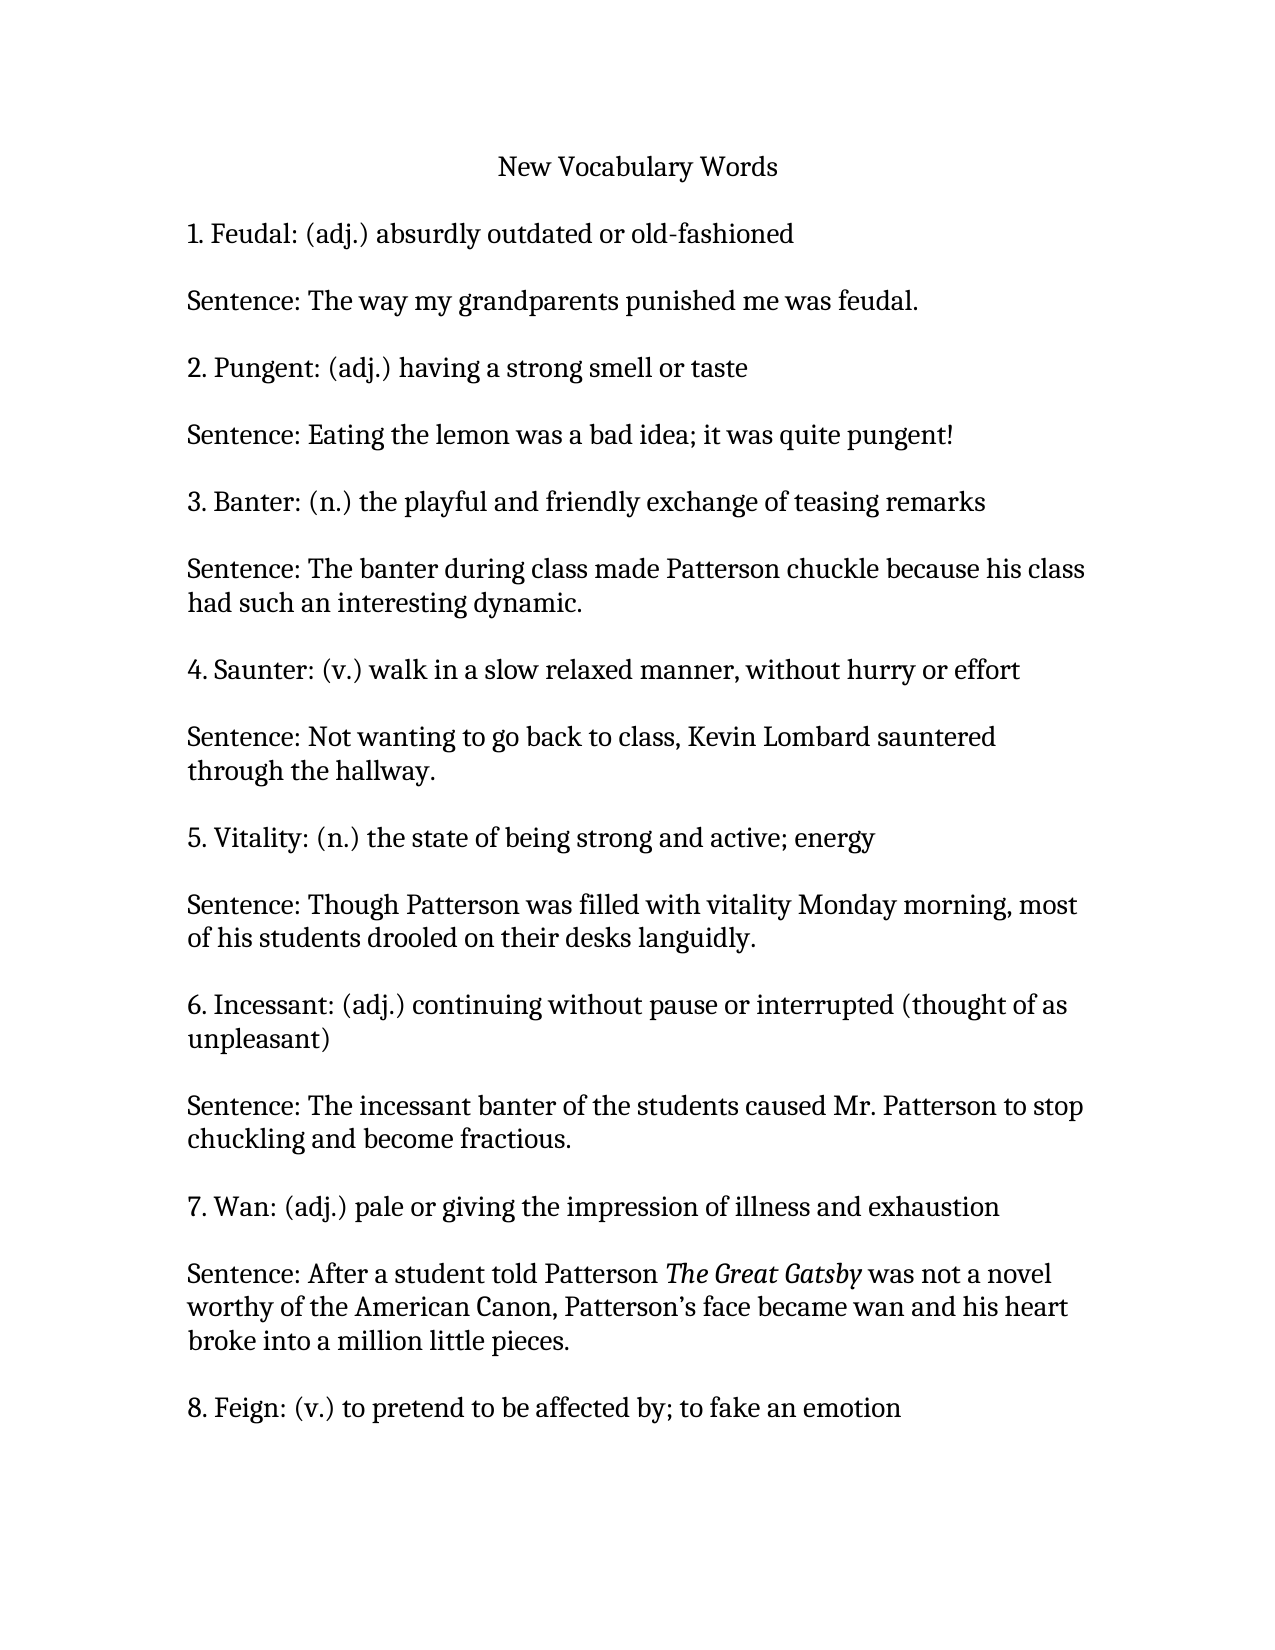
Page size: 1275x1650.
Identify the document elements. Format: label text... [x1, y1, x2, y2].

text 1. Feudal: (adj.) absurdly outdated or old-fashioned [187, 217, 1087, 251]
text Sentence: Eating the lemon was a bad idea; it was quite pungent! [187, 418, 1087, 452]
text Sentence: Though Patterson was filled with vitality Monday morning, most of his students drooled on their desks languidly. [187, 888, 1087, 955]
text Sentence: The incessant banter of the students caused Mr. Patterson to stop chuckling and become fractious. [187, 1089, 1087, 1156]
text 3. Banter: (n.) the playful and friendly exchange of teasing remarks [187, 485, 1087, 519]
text Sentence: Not wanting to go back to class, Kevin Lombard sauntered through the hallway. [187, 720, 1087, 787]
text 7. Wan: (adj.) pale or giving the impression of illness and exhaustion [187, 1190, 1087, 1223]
text 4. Saunter: (v.) walk in a slow relaxed manner, without hurry or effort [187, 653, 1087, 687]
text 6. Incessant: (adj.) continuing without pause or interrupted (thought of as unpleasant) [187, 988, 1087, 1056]
text 8. Feign: (v.) to pretend to be affected by; to fake an emotion [187, 1391, 1087, 1424]
text New Vocabulary Words [187, 150, 1087, 183]
text 5. Vitality: (n.) the state of being strong and active; energy [187, 821, 1087, 854]
text Sentence: The banter during class made Patterson chuckle because his class had such an interesting dynamic. [187, 552, 1087, 619]
text Sentence: After a student told Patterson The Great Gatsby was not a novel worthy of the American Canon, Patterson’s face became wan and his heart broke into a million little pieces. [187, 1257, 1087, 1357]
text 2. Pungent: (adj.) having a strong smell or taste [187, 351, 1087, 385]
text Sentence: The way my grandparents punished me was feudal. [187, 284, 1087, 318]
